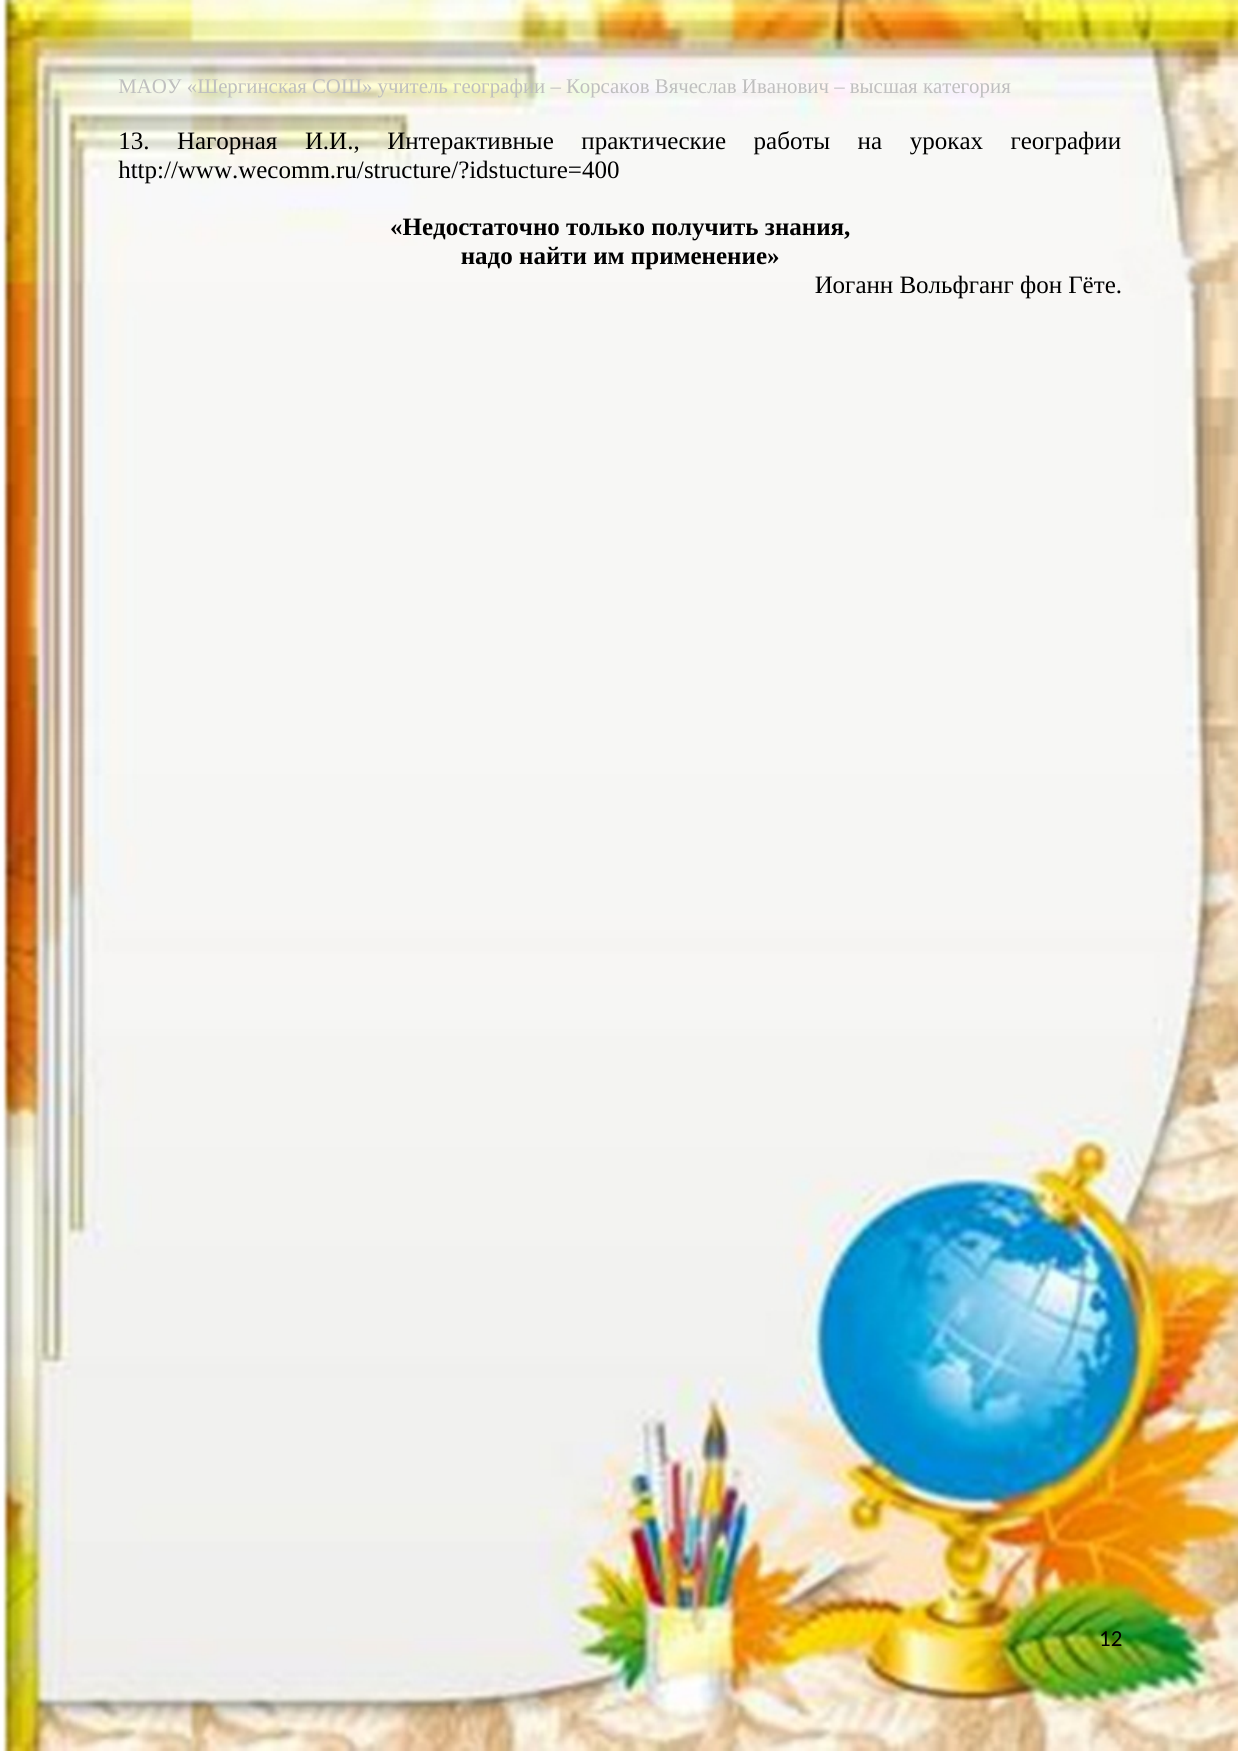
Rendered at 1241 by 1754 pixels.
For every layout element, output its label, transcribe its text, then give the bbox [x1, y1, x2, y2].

text Иоганн Вольфганг фон Гёте. [118, 270, 1122, 298]
picture [2, 0, 1238, 1751]
text 13. Нагорная И.И., Интерактивные практические работы на уроках географии http://www.wecomm.ru/structure/?idstucture=400 [118, 126, 1122, 183]
text надо найти им применение» [118, 241, 1122, 270]
text «Недостаточно только получить знания, [118, 212, 1122, 241]
